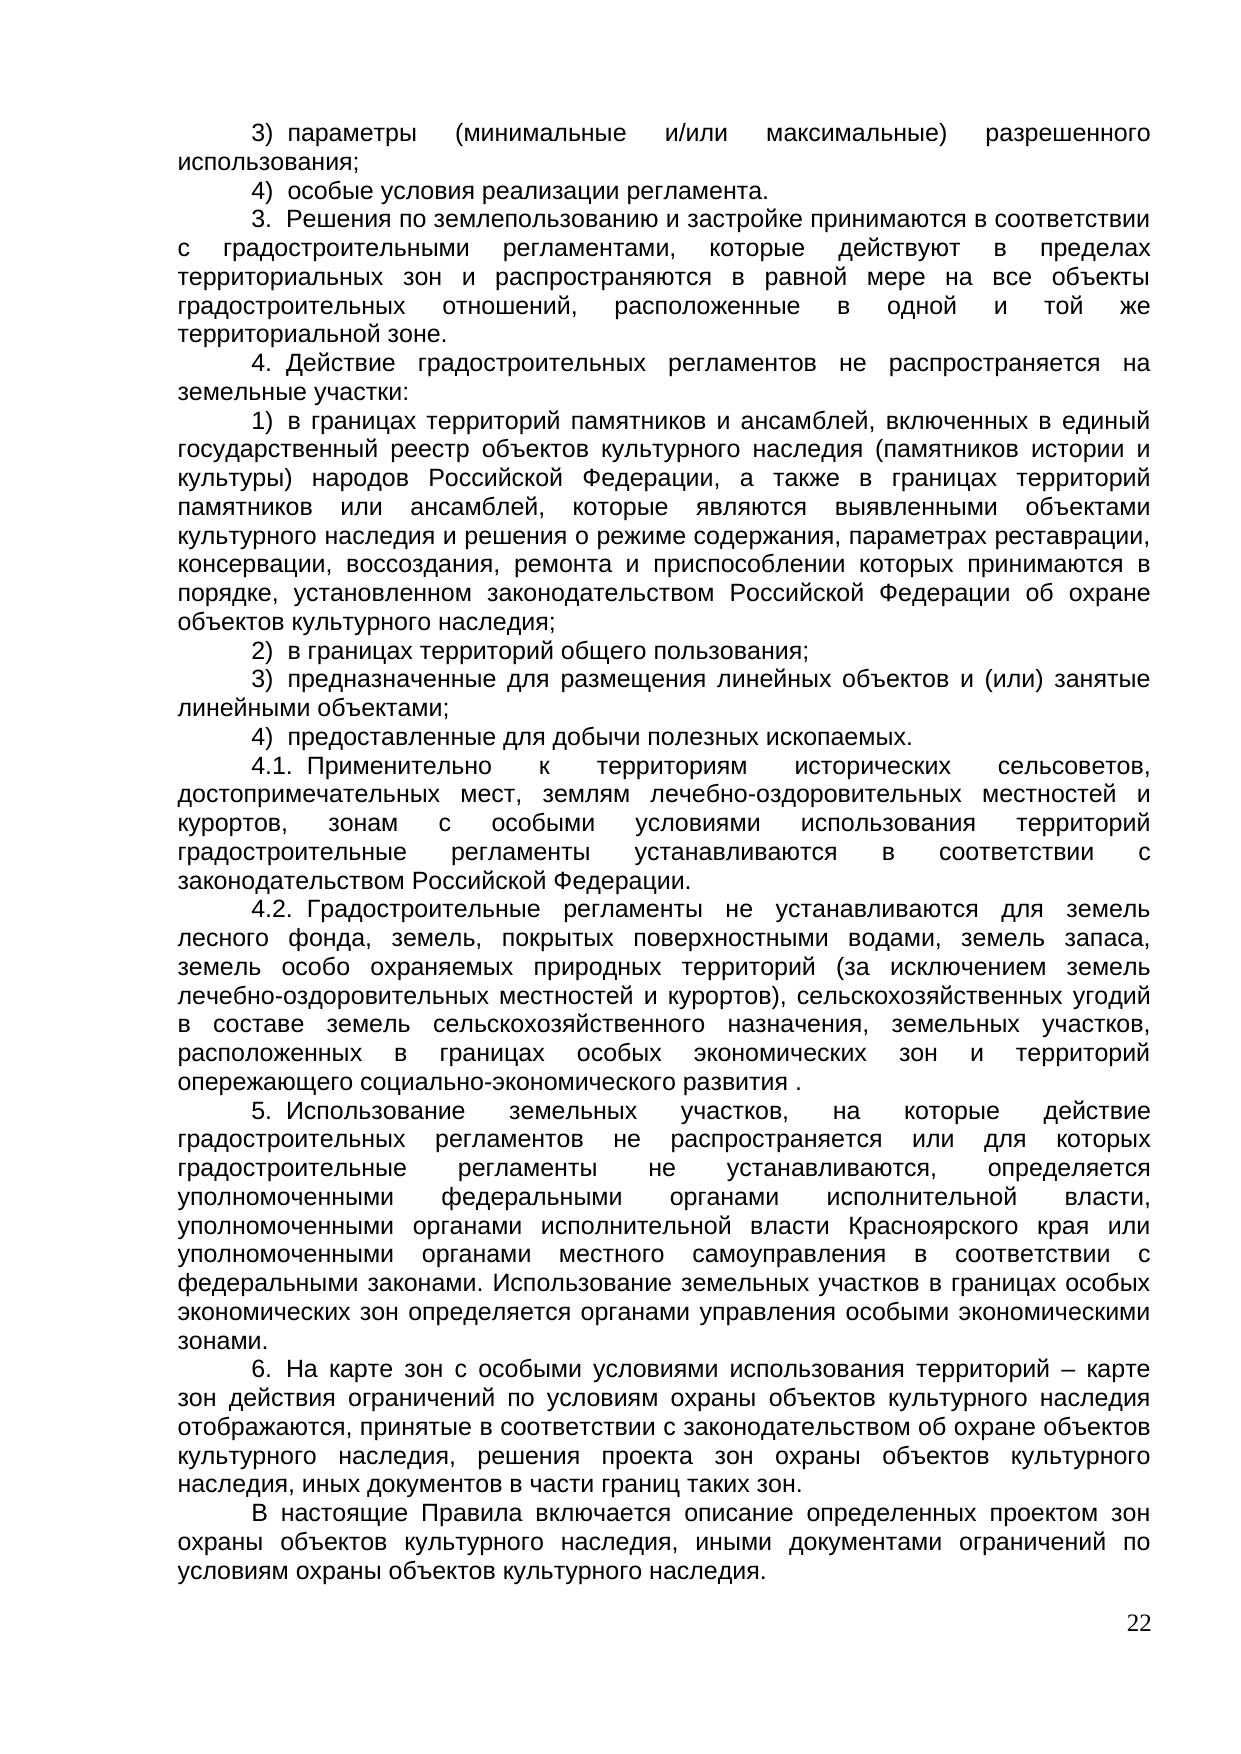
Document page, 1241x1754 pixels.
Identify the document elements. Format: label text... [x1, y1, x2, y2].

text 3. Решения по землепользованию и застройке принимаются в соответствии с градостроительными регламентами, которые действуют в пределах территориальных зон и распространяются в равной мере на все объекты градостроительных отношений, расположенные в одной и той же территориальной зоне. [177, 204, 1152, 348]
text В настоящие Правила включается описание определенных проектом зон охраны объектов культурного наследия, иными документами ограничений по условиям охраны объектов культурного наследия. [177, 1498, 1152, 1584]
text 3) параметры (минимальные и/или максимальные) разрешенного использования; [177, 118, 1152, 176]
text 5. Использование земельных участков, на которые действие градостроительных регламентов не распространяется или для которых градостроительные регламенты не устанавливаются, определяется уполномоченными федеральными органами исполнительной власти, уполномоченными органами исполнительной власти Красноярского края или уполномоченными органами местного самоуправления в соответствии с федеральными законами. Использование земельных участков в границах особых экономических зон определяется органами управления особыми экономическими зонами. [177, 1096, 1152, 1354]
text 4) особые условия реализации регламента. [177, 176, 1152, 204]
text 2) в границах территорий общего пользования; [177, 636, 1152, 664]
text 6. На карте зон с особыми условиями использования территорий – карте зон действия ограничений по условиям охраны объектов культурного наследия отображаются, принятые в соответствии с законодательством об охране объектов культурного наследия, решения проекта зон охраны объектов культурного наследия, иных документов в части границ таких зон. [177, 1354, 1152, 1498]
text 4. Действие градостроительных регламентов не распространяется на земельные участки: [177, 348, 1152, 406]
text 4) предоставленные для добычи полезных ископаемых. [177, 722, 1152, 751]
text 4.2. Градостроительные регламенты не устанавливаются для земель лесного фонда, земель, покрытых поверхностными водами, земель запаса, земель особо охраняемых природных территорий (за исключением земель лечебно-оздоровительных местностей и курортов), сельскохозяйственных угодий в составе земель сельскохозяйственного назначения, земельных участков, расположенных в границах особых экономических зон и территорий опережающего социально-экономического развития . [177, 894, 1152, 1096]
text 4.1. Применительно к территориям исторических сельсоветов, достопримечательных мест, землям лечебно-оздоровительных местностей и курортов, зонам с особыми условиями использования территорий градостроительные регламенты устанавливаются в соответствии с законодательством Российской Федерации. [177, 751, 1152, 894]
text 3) предназначенные для размещения линейных объектов и (или) занятые линейными объектами; [177, 664, 1152, 722]
text 1) в границах территорий памятников и ансамблей, включенных в единый государственный реестр объектов культурного наследия (памятников истории и культуры) народов Российской Федерации, а также в границах территорий памятников или ансамблей, которые являются выявленными объектами культурного наследия и решения о режиме содержания, параметрах реставрации, консервации, воссоздания, ремонта и приспособлении которых принимаются в порядке, установленном законодательством Российской Федерации об охране объектов культурного наследия; [177, 406, 1152, 636]
